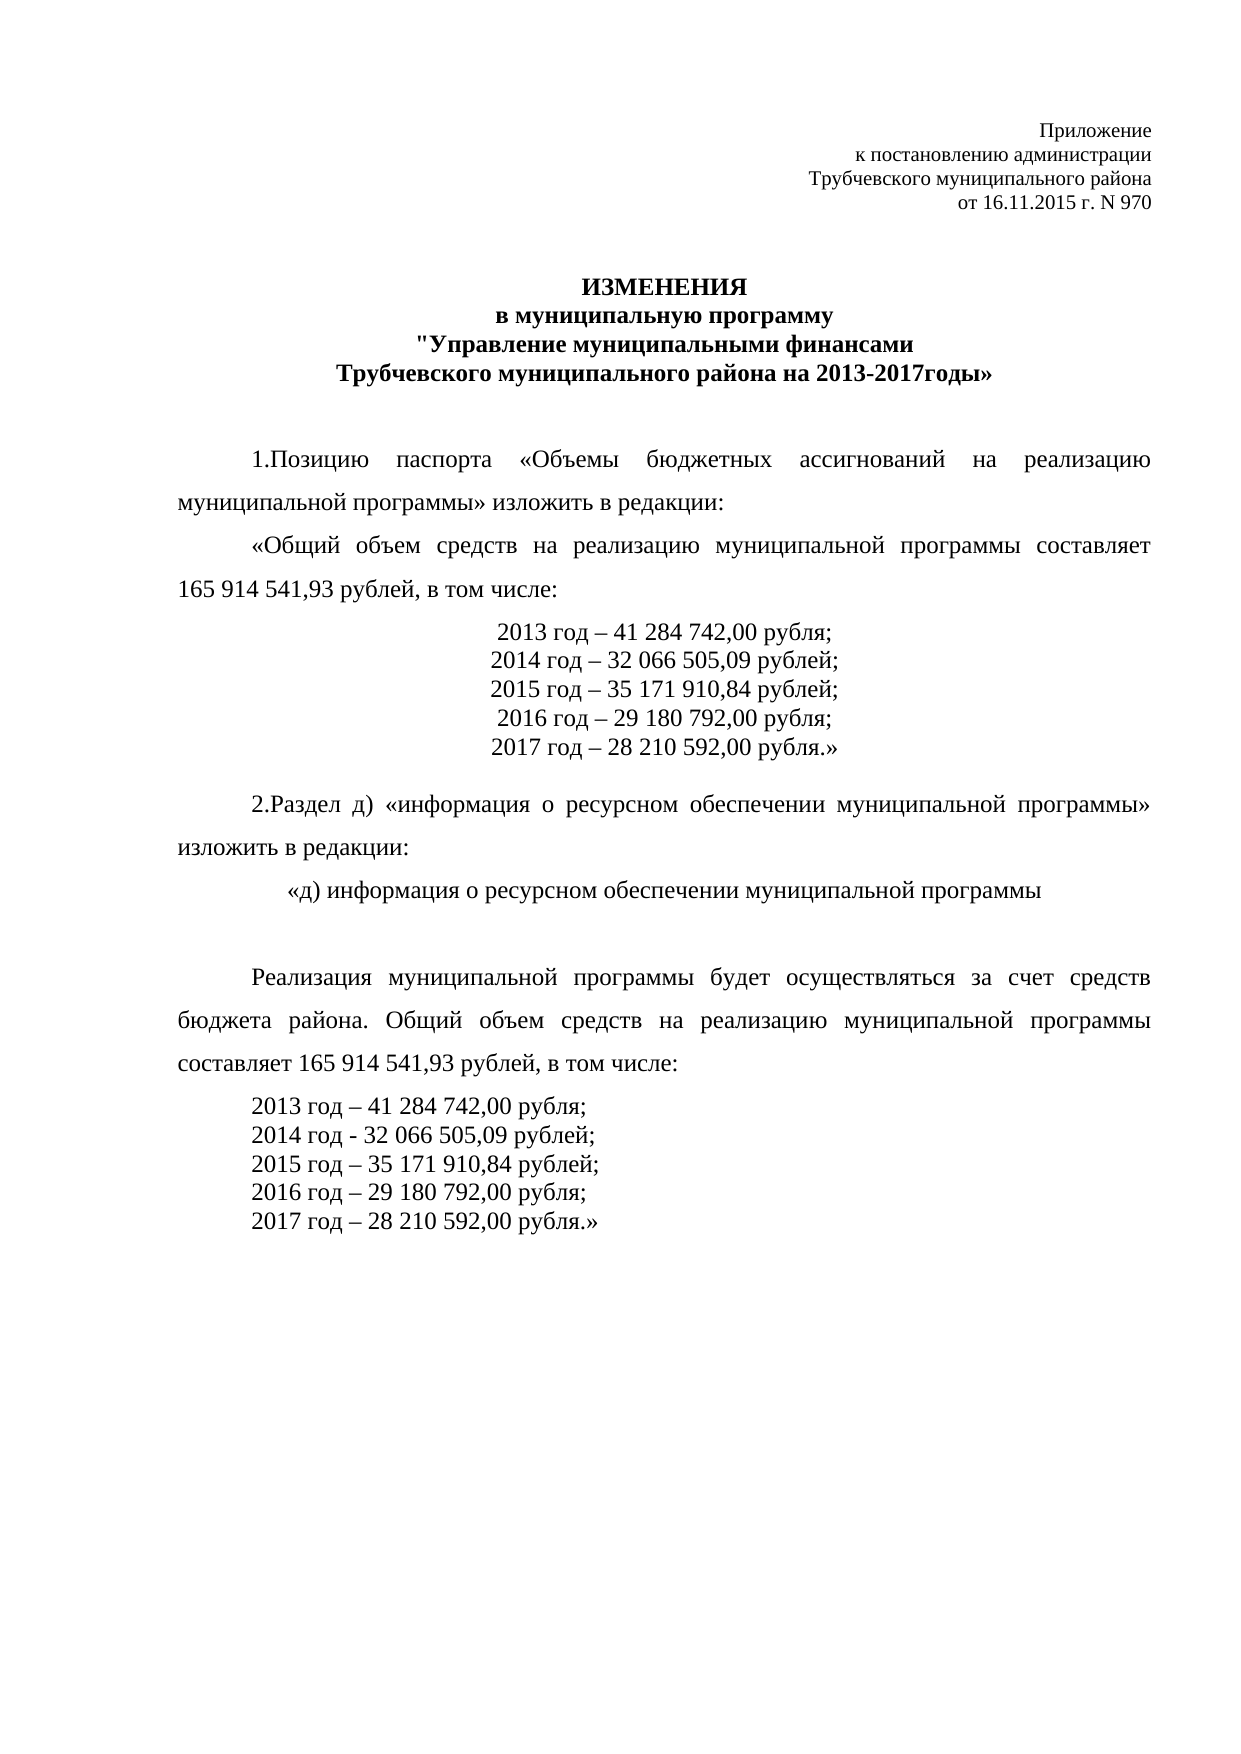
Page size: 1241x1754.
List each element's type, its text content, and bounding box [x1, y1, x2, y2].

text 2014 год – 32 066 505,09 рублей; [177, 646, 1152, 674]
text «Общий объем средств на реализацию муниципальной программы составляет 165 914 541,93 рублей, в том числе: [177, 531, 1152, 602]
text 2016 год – 29 180 792,00 рубля; [177, 703, 1152, 732]
text 2016 год – 29 180 792,00 рубля; [177, 1177, 1152, 1206]
text 2013 год – 41 284 742,00 рубля; [177, 617, 1152, 646]
text Трубчевского муниципального района [177, 166, 1152, 190]
text от 16.11.2015 г. N 970 [177, 190, 1152, 214]
text Приложение [177, 118, 1152, 142]
text 2015 год – 35 171 910,84 рублей; [177, 674, 1152, 703]
title в муниципальную программу [177, 301, 1152, 329]
text 2014 год - 32 066 505,09 рублей; [177, 1120, 1152, 1149]
text Реализация муниципальной программы будет осуществляться за счет средств бюджета района. Общий объем средств на реализацию муниципальной программы составляет 165 914 541,93 рублей, в том числе: [177, 962, 1152, 1077]
text 2017 год – 28 210 592,00 рубля.» [177, 732, 1152, 761]
title ИЗМЕНЕНИЯ [177, 272, 1152, 301]
title "Управление муниципальными финансами [177, 329, 1152, 358]
text к постановлению администрации [177, 142, 1152, 166]
text 2015 год – 35 171 910,84 рублей; [177, 1149, 1152, 1177]
text 2017 год – 28 210 592,00 рубля.» [177, 1206, 1152, 1235]
text 1.Позицию паспорта «Объемы бюджетных ассигнований на реализацию муниципальной программы» изложить в редакции: [177, 444, 1152, 516]
text 2013 год – 41 284 742,00 рубля; [177, 1091, 1152, 1120]
title Трубчевского муниципального района на 2013-2017годы» [177, 358, 1152, 387]
text 2.Раздел д) «информация о ресурсном обеспечении муниципальной программы» изложить в редакции: [177, 789, 1152, 861]
text «д) информация о ресурсном обеспечении муниципальной программы [177, 876, 1152, 904]
